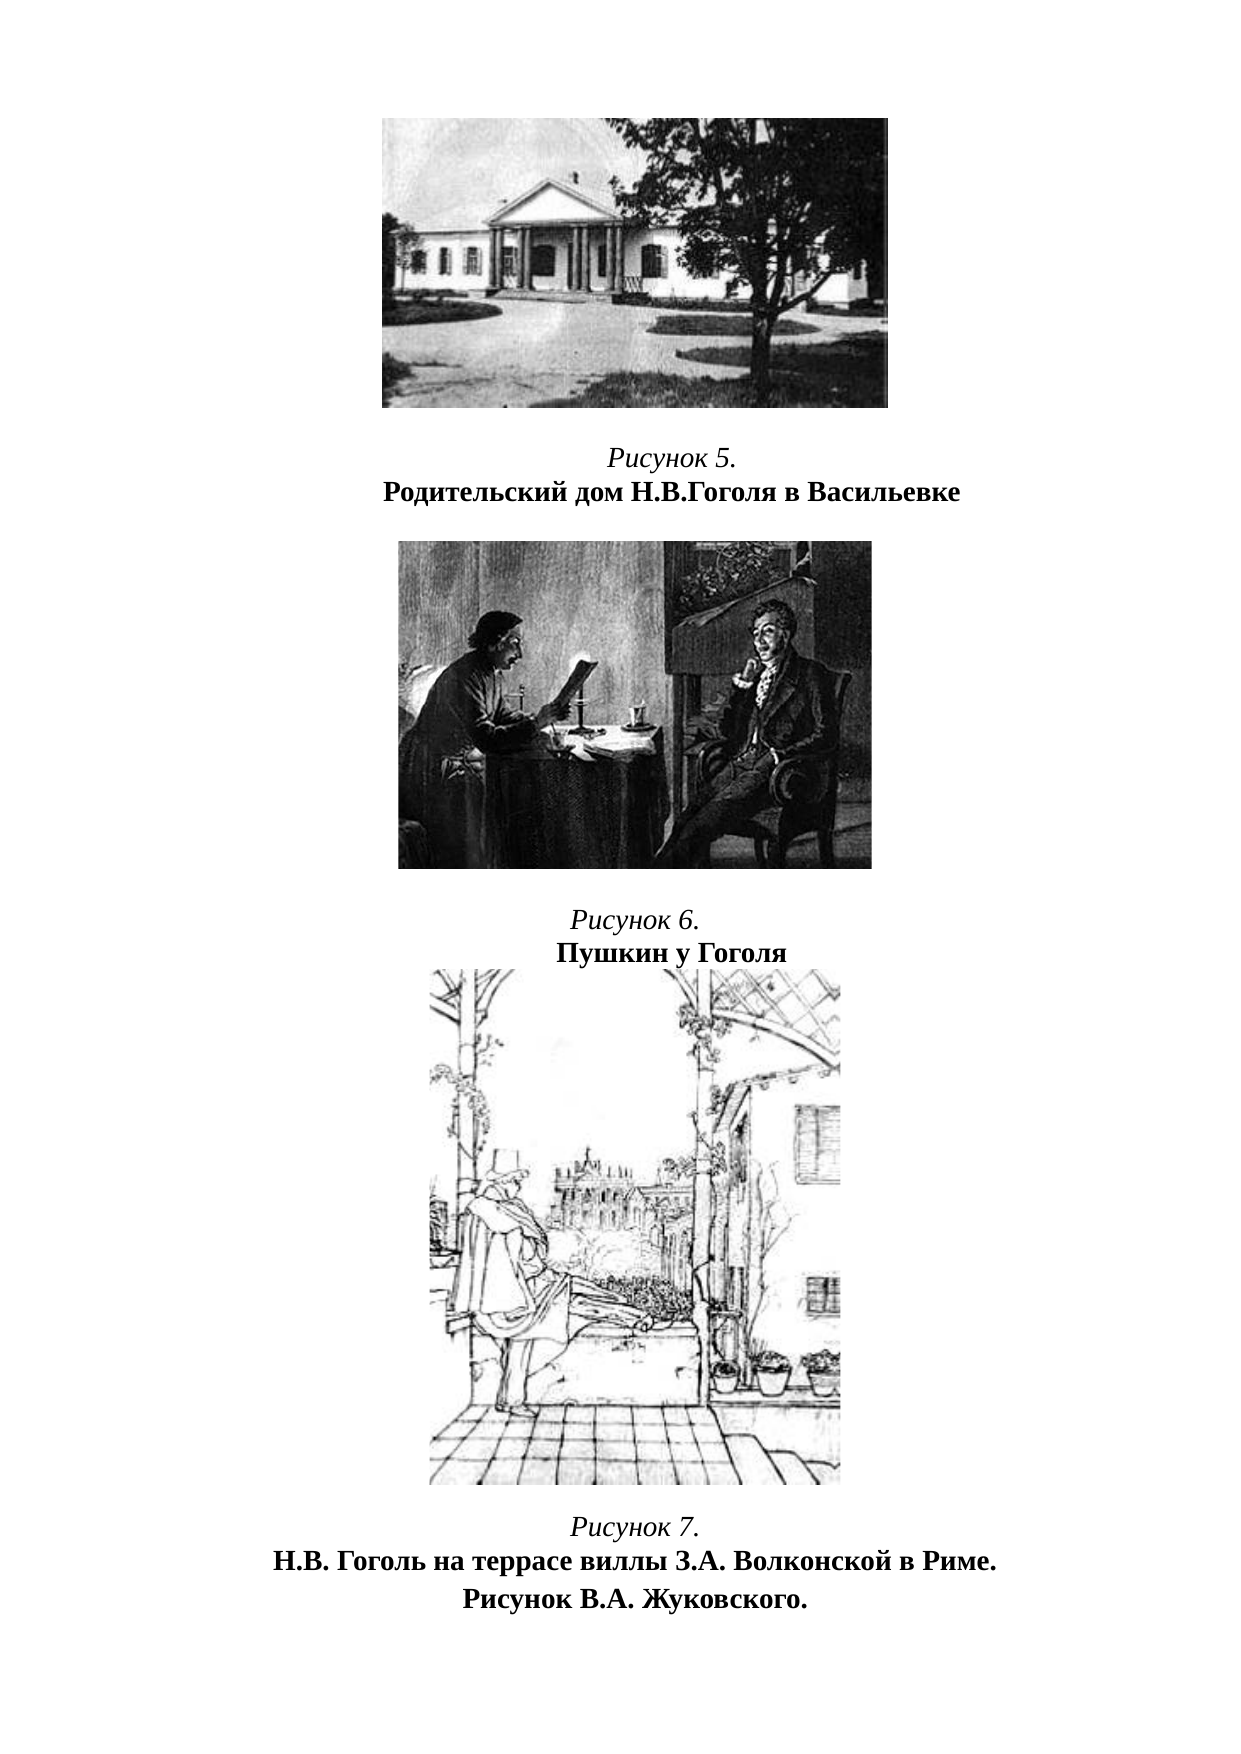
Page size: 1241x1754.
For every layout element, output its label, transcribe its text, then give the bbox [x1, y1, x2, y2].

picture [382, 118, 888, 408]
text Родительский дом Н.В.Гоголя в Васильевке [133, 474, 1137, 508]
text Рисунок 6. [133, 902, 1137, 936]
text Рисунок 7. [133, 1509, 1137, 1543]
text Н.В. Гоголь на террасе виллы З.А. Волконской в Риме. [133, 1543, 1137, 1577]
text Пушкин у Гоголя [133, 936, 1137, 969]
picture [429, 969, 841, 1485]
picture [398, 541, 872, 869]
text Рисунок 5. [133, 441, 1137, 474]
text Рисунок В.А. Жуковского. [133, 1582, 1137, 1615]
